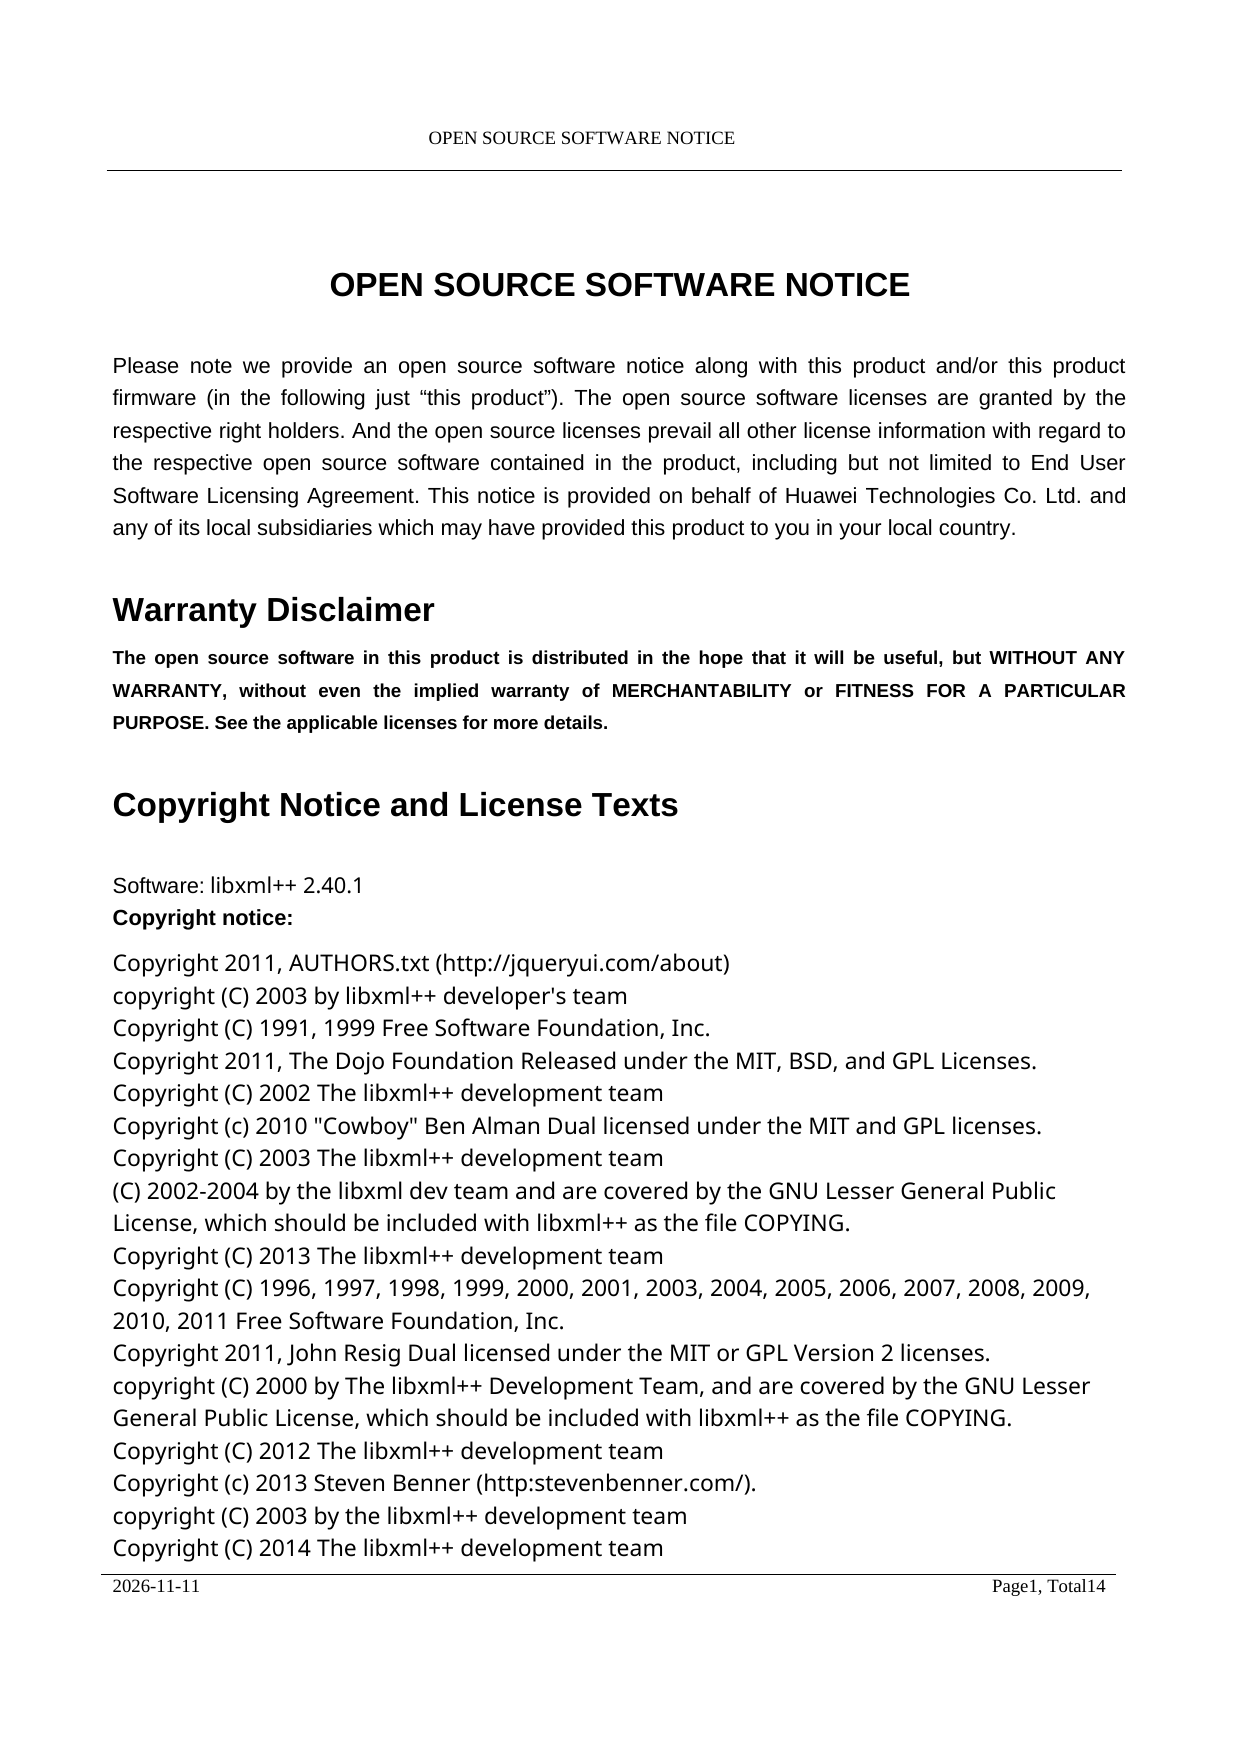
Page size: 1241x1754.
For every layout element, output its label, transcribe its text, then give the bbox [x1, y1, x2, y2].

text Copyright 2011, John Resig Dual licensed under the MIT or GPL Version 2 licenses. [112, 1337, 1128, 1369]
text copyright (C) 2003 by libxml++ developer's team [112, 979, 1128, 1012]
text Copyright (c) 2013 Steven Benner (http:stevenbenner.com/). [112, 1467, 1128, 1499]
text OPEN SOURCE SOFTWARE NOTICE [112, 251, 1128, 316]
text Copyright (C) 2014 The libxml++ development team [112, 1532, 1128, 1564]
text Copyright (c) 2010 "Cowboy" Ben Alman Dual licensed under the MIT and GPL licenses. [112, 1109, 1128, 1142]
text Copyright 2011, The Dojo Foundation Released under the MIT, BSD, and GPL Licenses. [112, 1044, 1128, 1077]
text Please note we provide an open source software notice along with this product and/or this product firmware (in the following just “this product”). The open source software licenses are granted by the respective right holders. And the open source licenses prevail all other license information with regard to the respective open source software contained in the product, including but not limited to End User Software Licensing Agreement. This notice is provided on behalf of Huawei Technologies Co. Ltd. and any of its local subsidiaries which may have provided this product to you in your local country. [112, 349, 1128, 544]
text Copyright (C) 1991, 1999 Free Software Foundation, Inc. [112, 1012, 1128, 1044]
text Copyright 2011, AUTHORS.txt (http://jqueryui.com/about) [112, 947, 1128, 979]
text copyright (C) 2000 by The libxml++ Development Team, and are covered by the GNU Lesser General Public License, which should be included with libxml++ as the file COPYING. [112, 1369, 1128, 1434]
text (C) 2002-2004 by the libxml dev team and are covered by the GNU Lesser General Public License, which should be included with libxml++ as the file COPYING. [112, 1174, 1128, 1239]
text Copyright Notice and License Texts [112, 771, 1128, 836]
text Software: libxml++ 2.40.1 [112, 869, 1128, 901]
text Copyright (C) 1996, 1997, 1998, 1999, 2000, 2001, 2003, 2004, 2005, 2006, 2007, 2008, 2009, 2010, 2011 Free Software Foundation, Inc. [112, 1272, 1128, 1337]
text Copyright (C) 2002 The libxml++ development team [112, 1077, 1128, 1109]
text Copyright (C) 2012 The libxml++ development team [112, 1434, 1128, 1467]
text copyright (C) 2003 by the libxml++ development team [112, 1499, 1128, 1532]
text Copyright (C) 2003 The libxml++ development team [112, 1142, 1128, 1174]
text Copyright (C) 2013 The libxml++ development team [112, 1239, 1128, 1272]
text The open source software in this product is distributed in the hope that it will be useful, but WITHOUT ANY WARRANTY, without even the implied warranty of MERCHANTABILITY or FITNESS FOR A PARTICULAR PURPOSE. See the applicable licenses for more details. [112, 641, 1128, 739]
text Copyright notice: [112, 901, 1128, 934]
text Warranty Disclaimer [112, 576, 1128, 641]
